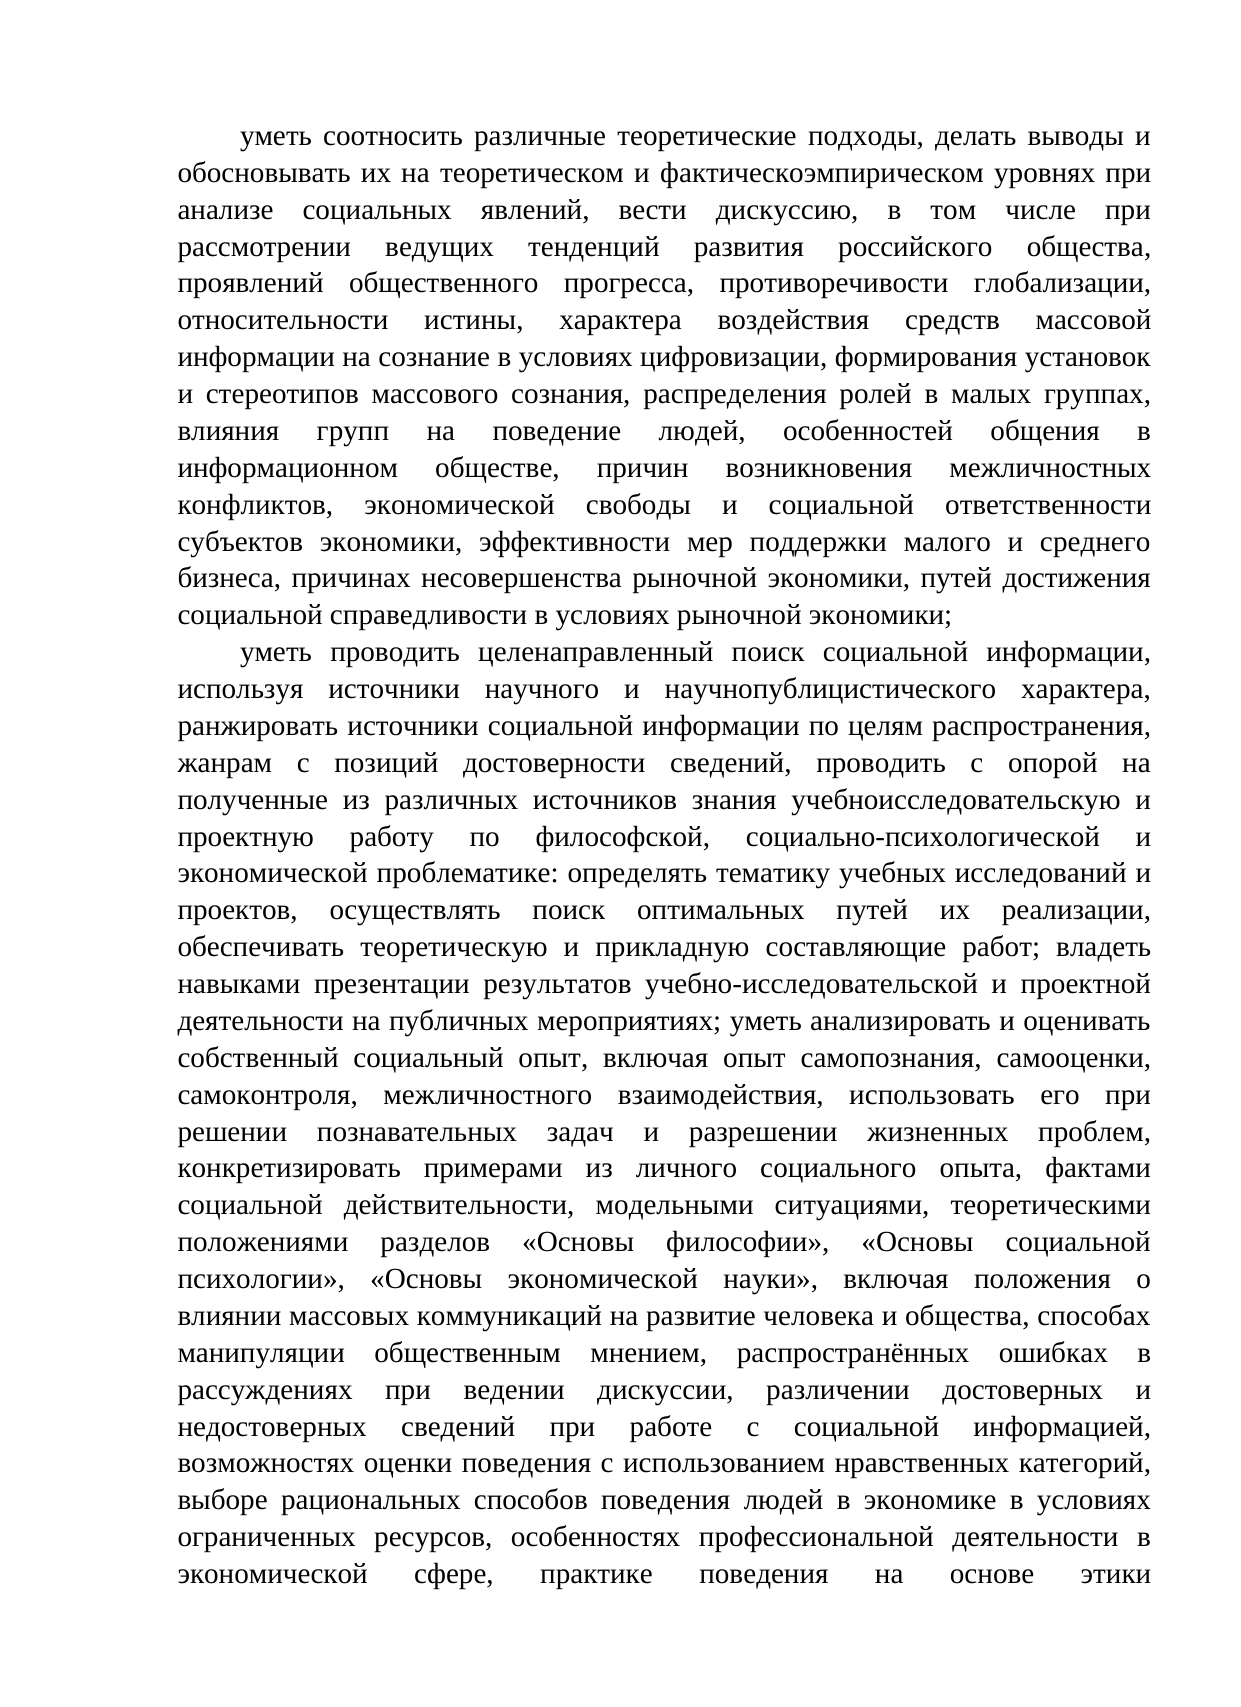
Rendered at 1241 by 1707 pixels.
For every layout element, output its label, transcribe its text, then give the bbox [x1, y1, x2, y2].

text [177, 634, 1152, 1590]
text уметь соотносить различные теоретические подходы, делать выводы и обосновывать их на теоретическом и фактическоэмпирическом уровнях при анализе социальных явлений, вести дискуссию, в том числе при рассмотрении ведущих тенденций развития российского общества, проявлений общественного прогресса, противоречивости глобализации, относительности истины, характера воздействия средств массовой информации на сознание в условиях цифровизации, формирования установок и стереотипов массового сознания, распределения ролей в малых группах, влияния групп на поведение людей, особенностей общения в информационном обществе, причин возникновения межличностных конфликтов, экономической свободы и социальной ответственности субъектов экономики, эффективности мер поддержки малого и среднего бизнеса, причинах несовершенства рыночной экономики, путей достижения социальной справедливости в условиях рыночной экономики; [177, 118, 1152, 631]
